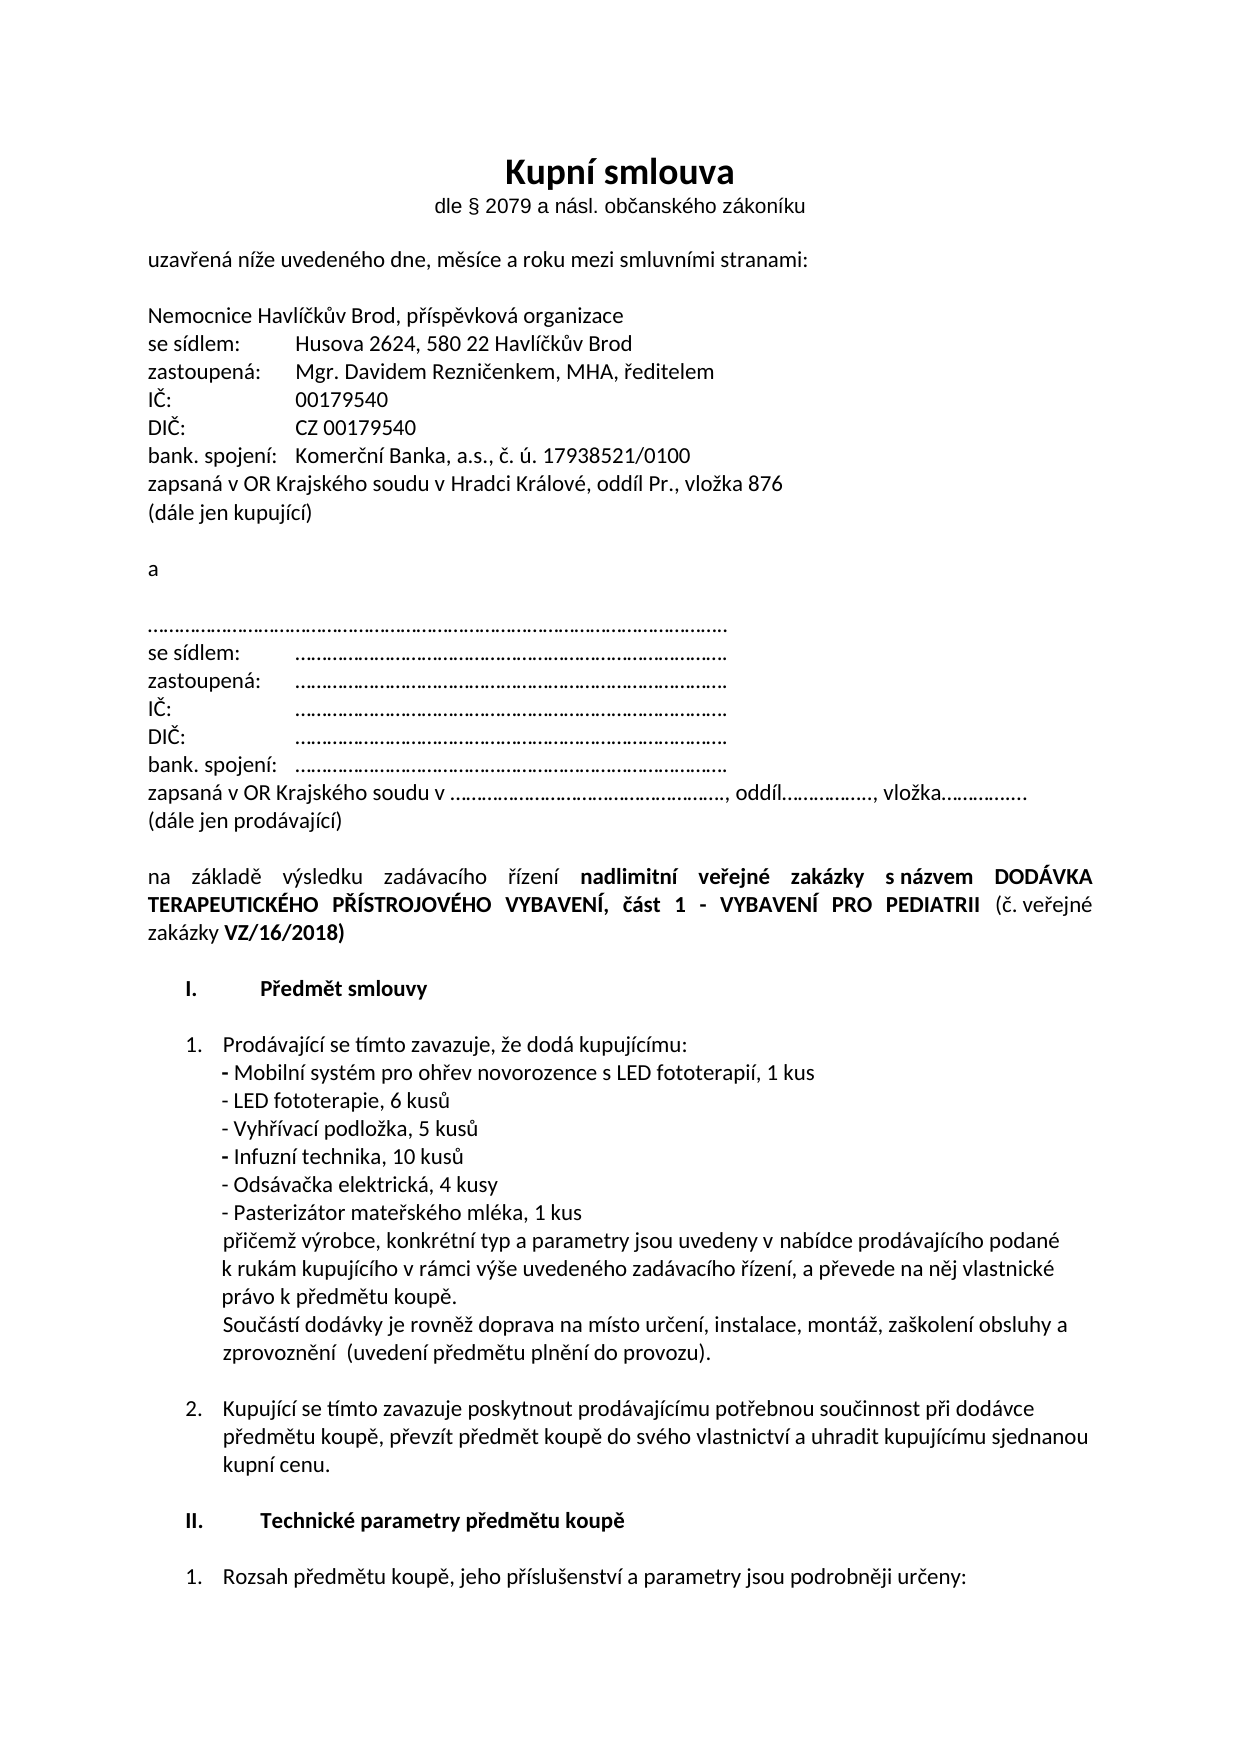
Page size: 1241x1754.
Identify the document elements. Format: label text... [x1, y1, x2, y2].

text - Mobilní systém pro ohřev novorozence s LED fototerapií, 1 kus [148, 1058, 1093, 1086]
text DIČ: ………………………………………………………………………. [148, 722, 1093, 750]
title dle § 2079 a násl. občanského zákoníku [148, 193, 1093, 217]
list Prodávající se tímto zavazuje, že dodá kupujícímu: [185, 1030, 1093, 1058]
text Nemocnice Havlíčkův Brod, příspěvková organizace [148, 301, 1093, 329]
text přičemž výrobce, konkrétní typ a parametry jsou uvedeny v nabídce prodávajícího podané k rukám kupujícího v rámci výše uvedeného zadávacího řízení, a převede na něj vlastnické právo k předmětu koupě. [221, 1226, 1093, 1310]
text - Pasterizátor mateřského mléka, 1 kus [148, 1198, 1093, 1226]
text na základě výsledku zadávacího řízení nadlimitní veřejné zakázky s názvem DODÁVKA TERAPEUTICKÉHO PŘÍSTROJOVÉHO VYBAVENÍ, část 1 - VYBAVENÍ PRO PEDIATRII (č. veřejné zakázky VZ/16/2018) [148, 862, 1093, 946]
list Předmět smlouvy [185, 974, 1093, 1002]
list Technické parametry předmětu koupě [185, 1506, 1093, 1534]
text (dále jen kupující) [148, 498, 1093, 526]
text a [148, 554, 1093, 582]
text se sídlem: ………………………………………………………………………. [148, 638, 1093, 666]
text IČ: ………………………………………………………………………. [148, 694, 1093, 722]
text zapsaná v OR Krajského soudu v Hradci Králové, oddíl Pr., vložka 876 [148, 469, 1093, 498]
text - Vyhřívací podložka, 5 kusů [148, 1114, 1093, 1142]
text DIČ: CZ 00179540 [148, 413, 1093, 442]
text - LED fototerapie, 6 kusů [148, 1086, 1093, 1114]
text zapsaná v OR Krajského soudu v ……………………………………………., oddíl…………….., vložka………….... [148, 778, 1093, 806]
text zastoupená: ………………………………………………………………………. [148, 666, 1093, 694]
text bank. spojení: ………………………………………………………………………. [148, 750, 1093, 778]
text IČ: 00179540 [148, 386, 1093, 413]
text bank. spojení: Komerční Banka, a.s., č. ú. 17938521/0100 [148, 442, 1093, 469]
text ……………………………………………………………………………………………….. [148, 610, 1093, 638]
text se sídlem: Husova 2624, 580 22 Havlíčkův Brod [148, 329, 1093, 357]
text - Odsávačka elektrická, 4 kusy [148, 1170, 1093, 1198]
text - Infuzní technika, 10 kusů [148, 1142, 1093, 1170]
text zastoupená: Mgr. Davidem Rezničenkem, MHA, ředitelem [148, 357, 1093, 386]
text uzavřená níže uvedeného dne, měsíce a roku mezi smluvními stranami: [148, 245, 1093, 273]
list Kupující se tímto zavazuje poskytnout prodávajícímu potřebnou součinnost při dodávce předmětu koupě, převzít předmět koupě do svého vlastnictví a uhradit kupujícímu sjednanou kupní cenu. [185, 1394, 1093, 1478]
list Součástí dodávky je rovněž doprava na místo určení, instalace, montáž, zaškolení obsluhy a zprovoznění (uvedení předmětu plnění do provozu). [223, 1310, 1093, 1366]
text (dále jen prodávající) [148, 806, 1093, 834]
text Kupní smlouva [148, 148, 1093, 193]
list Rozsah předmětu koupě, jeho příslušenství a parametry jsou podrobněji určeny: [185, 1562, 1093, 1590]
